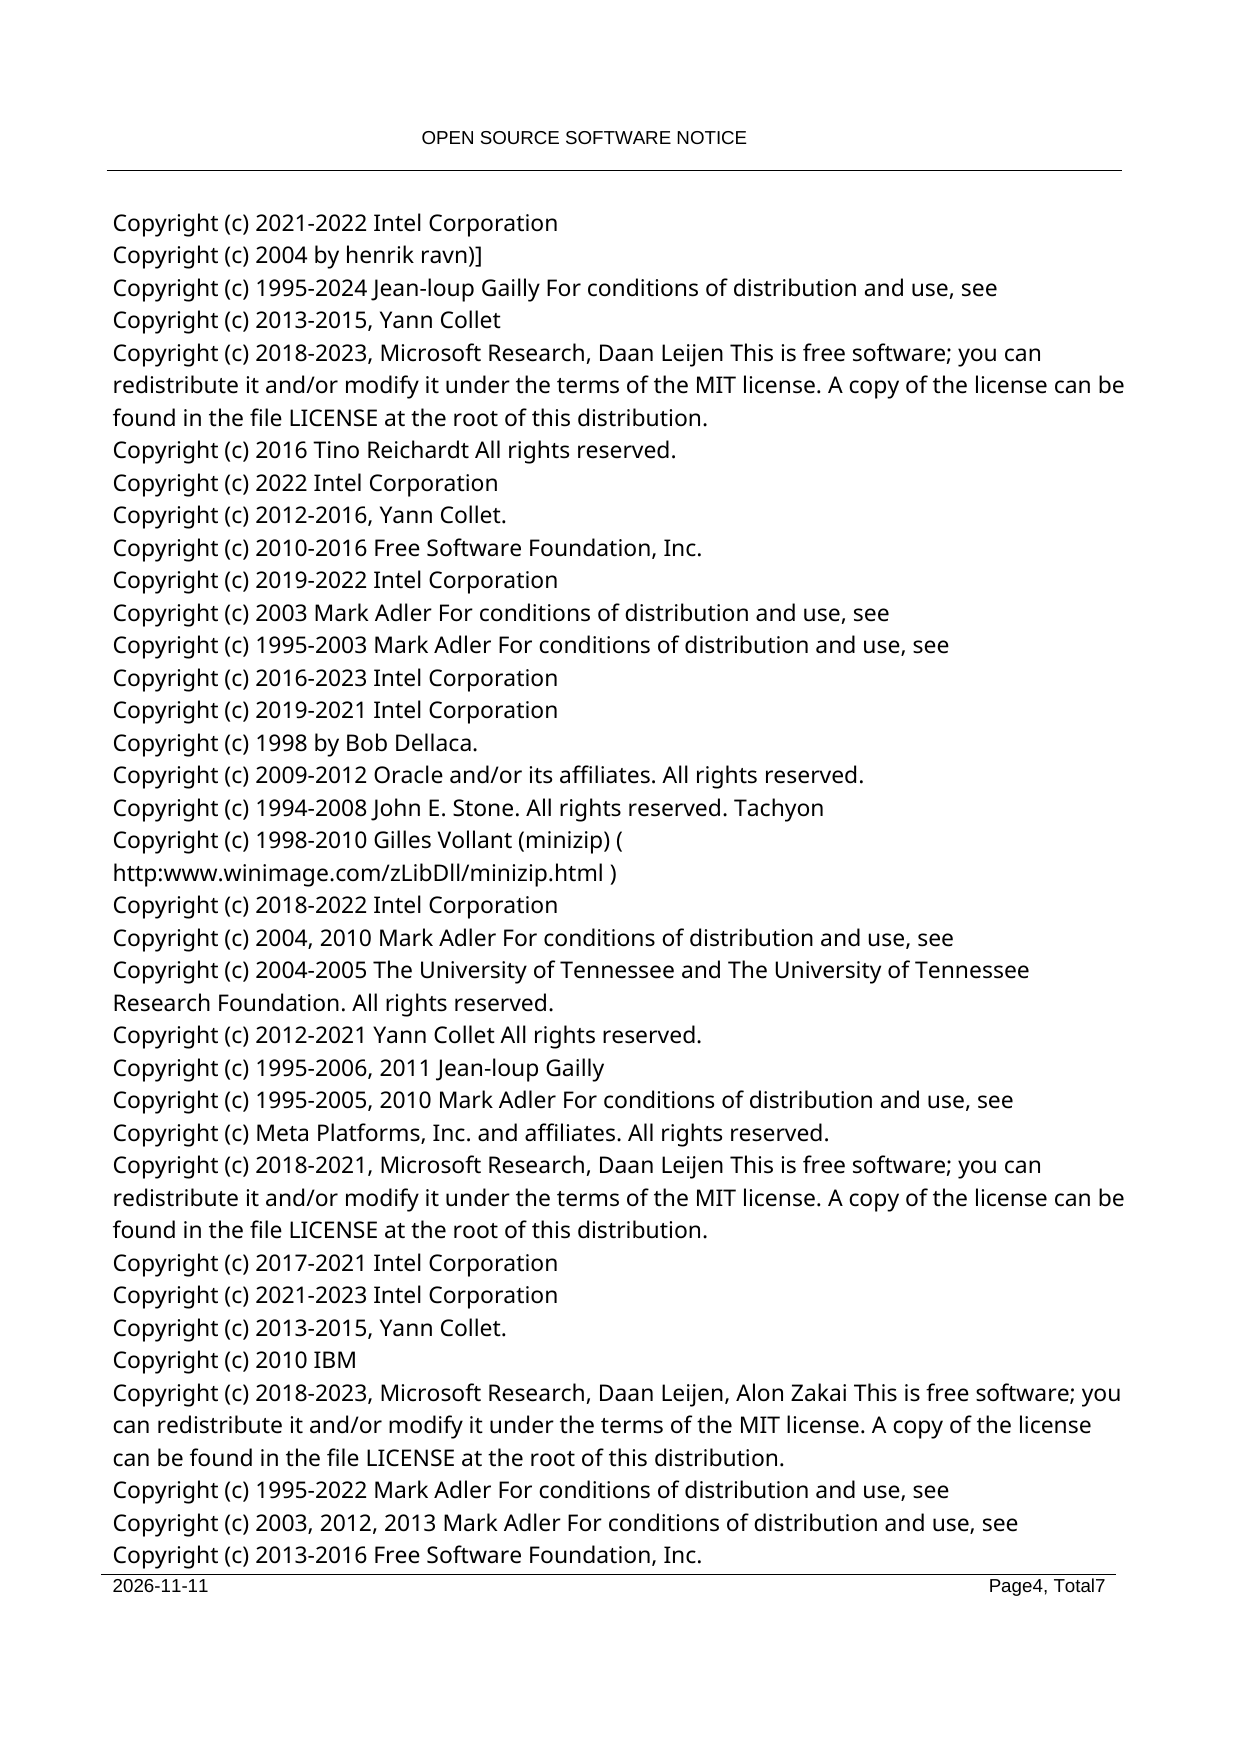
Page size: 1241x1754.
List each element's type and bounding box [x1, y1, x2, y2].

text [112, 206, 1128, 1571]
